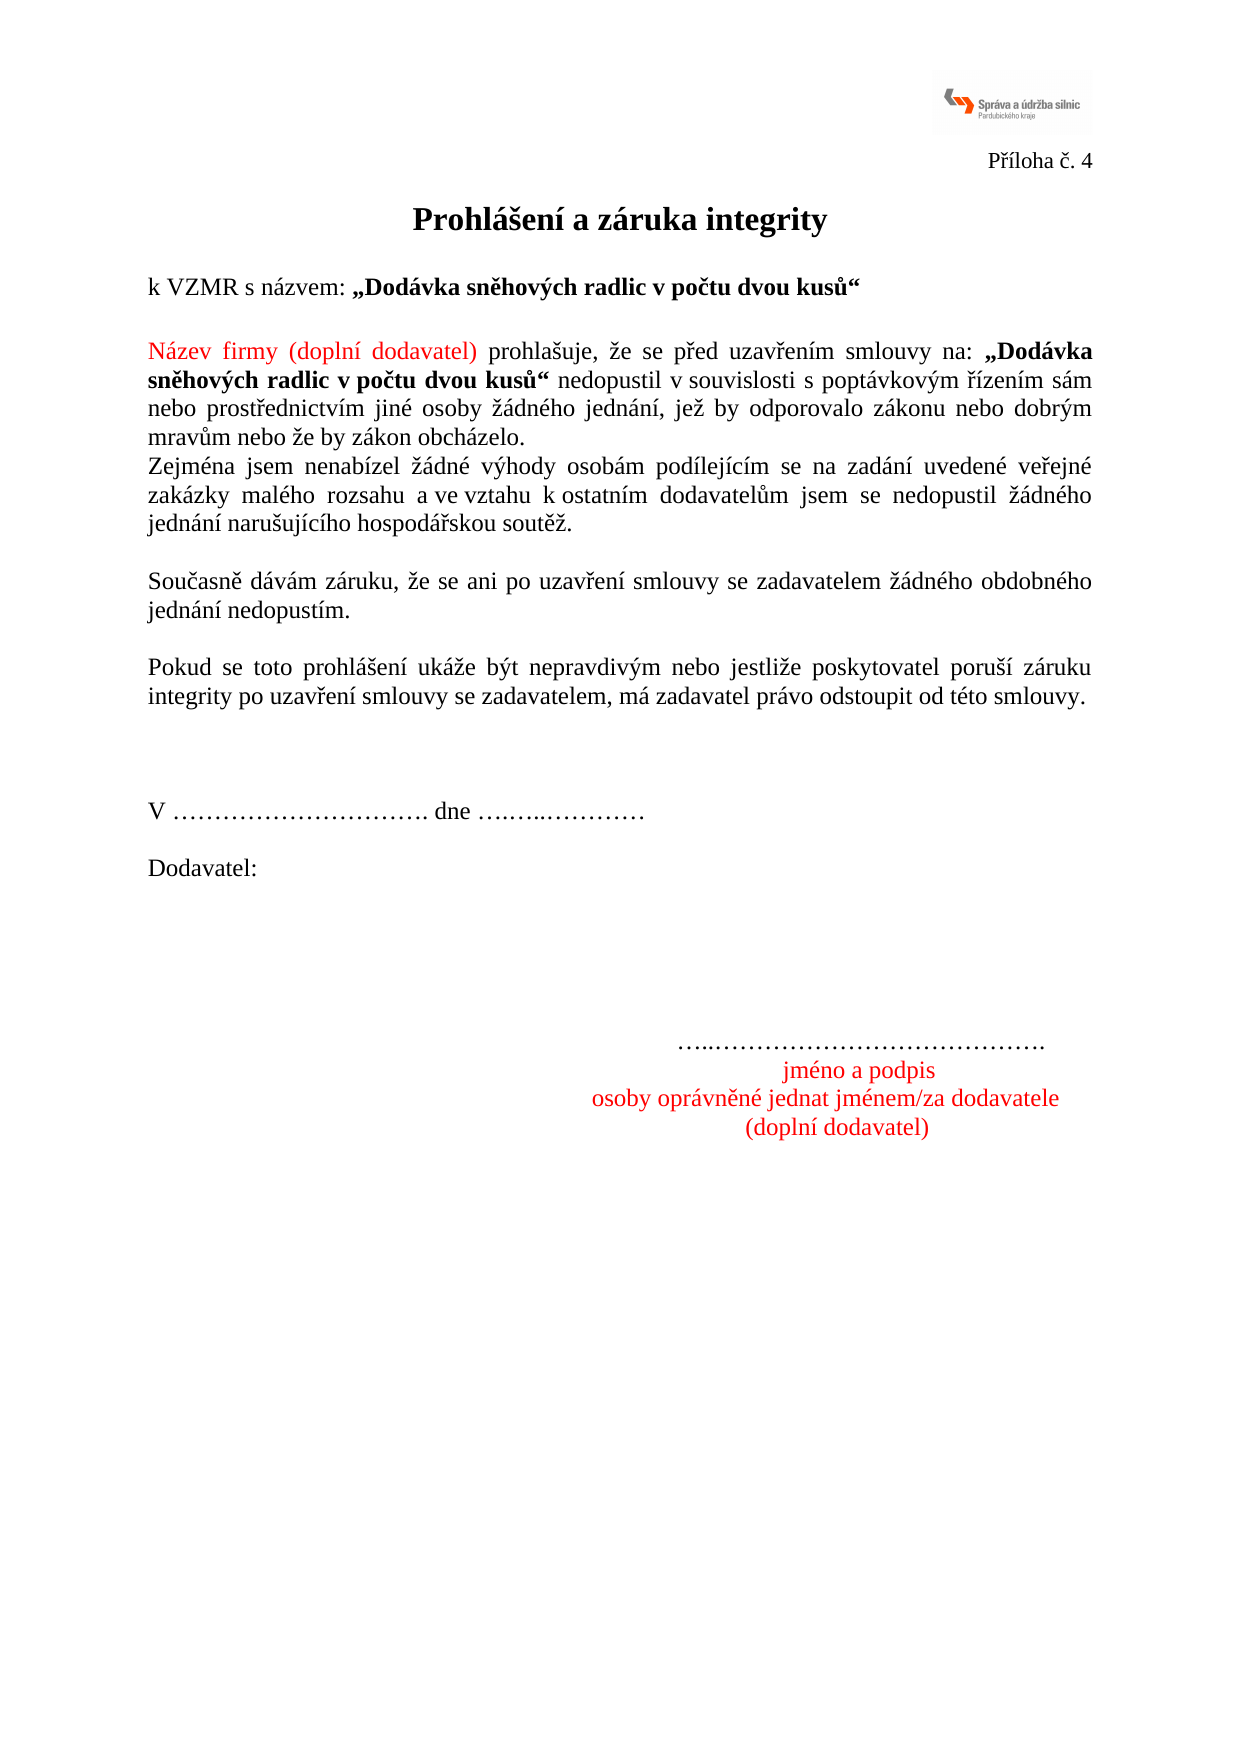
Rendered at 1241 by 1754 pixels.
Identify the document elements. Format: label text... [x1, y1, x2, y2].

text Zejména jsem nenabízel žádné výhody osobám podílejícím se na zadání uvedené veřejné zakázky malého rozsahu a ve vztahu k ostatním dodavatelům jsem se nedopustil žádného jednání narušujícího hospodářskou soutěž. [148, 451, 1093, 537]
text Současně dávám záruku, že se ani po uzavření smlouvy se zadavatelem žádného obdobného jednání nedopustím. [148, 566, 1093, 623]
text …..…………………………………. [664, 1026, 1093, 1055]
text Prohlášení a záruka integrity [148, 199, 1093, 237]
text Pokud se toto prohlášení ukáže být nepravdivým nebo jestliže poskytovatel poruší záruku integrity po uzavření smlouvy se zadavatelem, má zadavatel právo odstoupit od této smlouvy. [148, 652, 1093, 710]
text Název firmy (doplní dodavatel) prohlašuje, že se před uzavřením smlouvy na: „Dodávka sněhových radlic v počtu dvou kusů“ nedopustil v souvislosti s poptávkovým řízením sám nebo prostřednictvím jiné osoby žádného jednání, jež by odporovalo zákonu nebo dobrým mravům nebo že by zákon obcházelo. [148, 336, 1093, 451]
text jméno a podpis [590, 1055, 1093, 1083]
text Dodavatel: [148, 853, 1093, 882]
text k VZMR s názvem: „Dodávka sněhových radlic v počtu dvou kusů“ [148, 272, 1093, 301]
text Příloha č. 4 [148, 148, 1093, 174]
text V …………………………. dne ….…..………… [148, 796, 1093, 825]
text osoby oprávněné jednat jménem/za dodavatele [148, 1083, 1093, 1112]
picture [931, 70, 1093, 135]
text (doplní dodavatel) [590, 1112, 1093, 1141]
